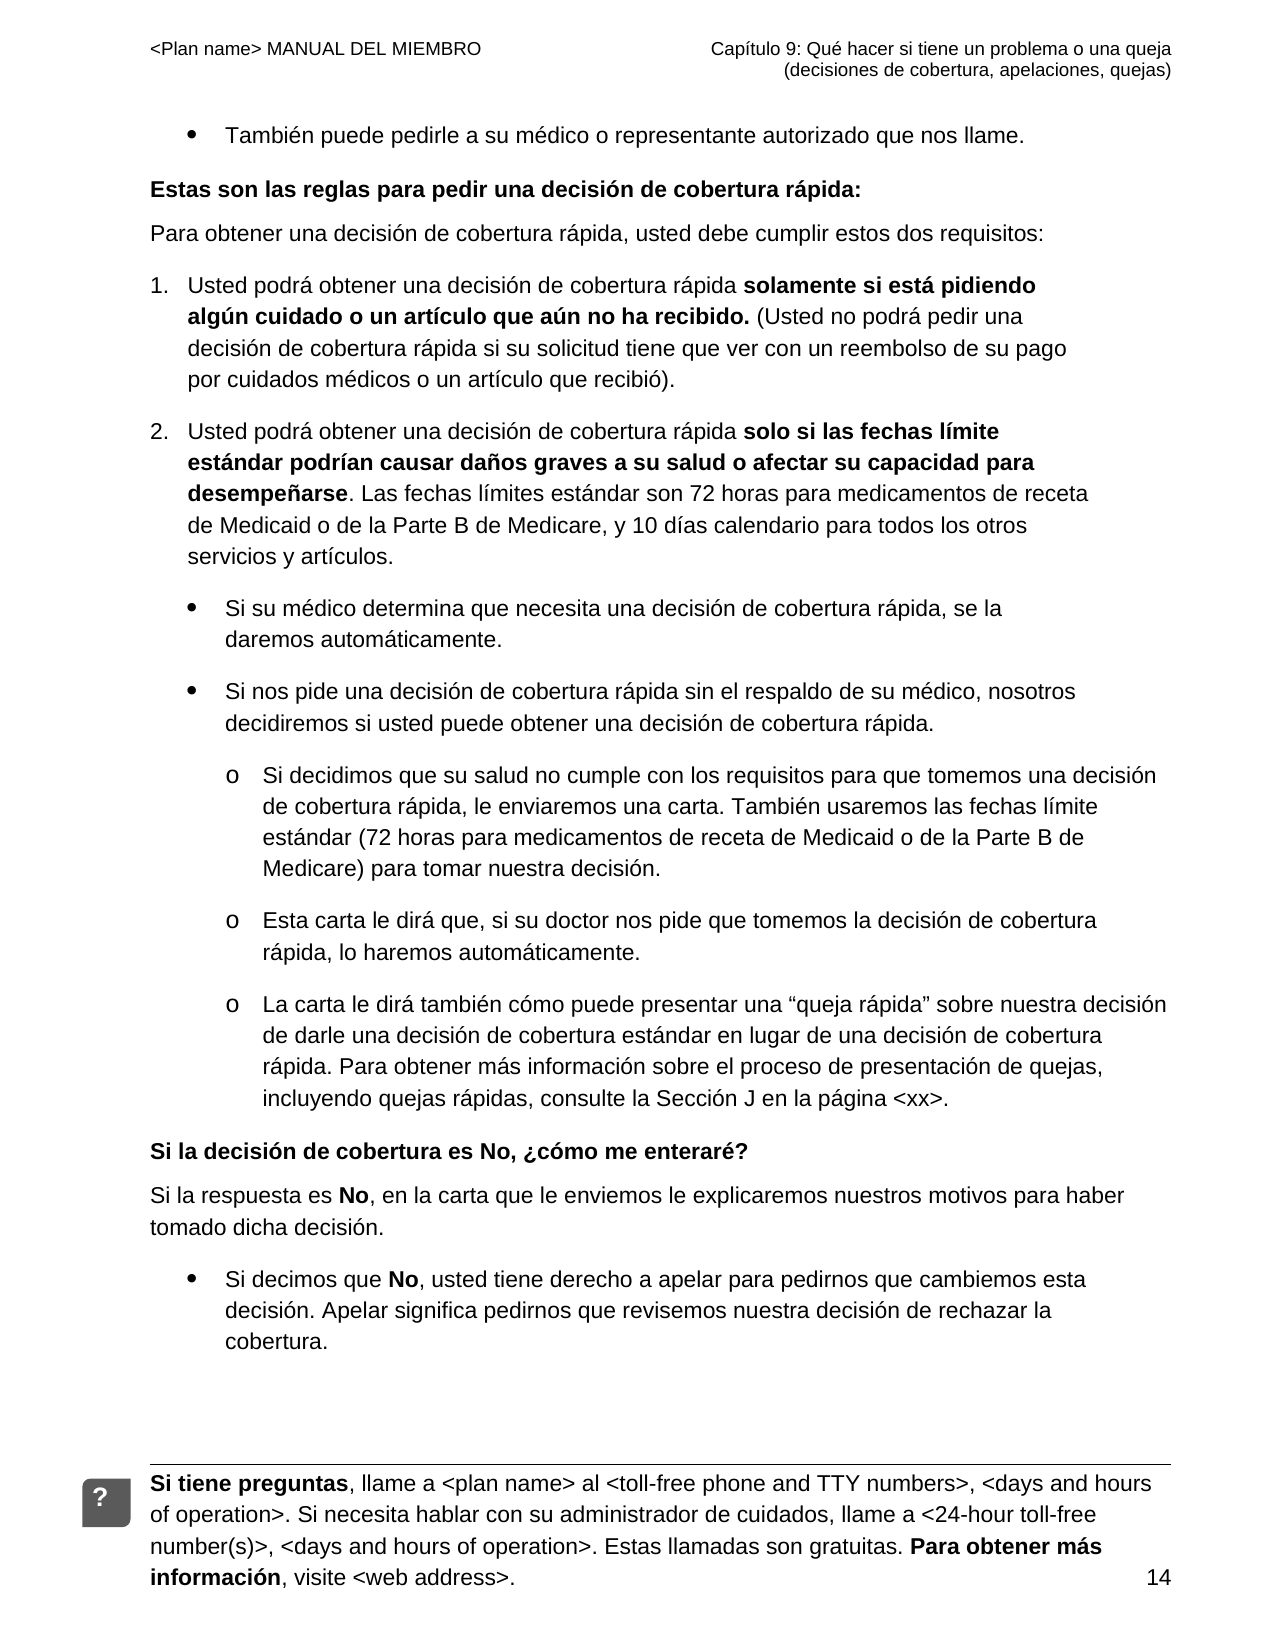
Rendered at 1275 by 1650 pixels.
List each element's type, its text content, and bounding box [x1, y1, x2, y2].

list Usted podrá obtener una decisión de cobertura rápida solo si las fechas límite estándar podrían causar daños graves a su salud o afectar su capacidad para desempeñarse. Las fechas límites estándar son 72 horas para medicamentos de receta de Medicaid o de la Parte B de Medicare, y 10 días calendario para todos los otros servicios y artículos. [150, 414, 1096, 571]
text Para obtener una decisión de cobertura rápida, usted debe cumplir estos dos requisitos: [150, 216, 1171, 248]
list Si su médico determina que necesita una decisión de cobertura rápida, se la daremos automáticamente. [187, 591, 1096, 654]
list Si decidimos que su salud no cumple con los requisitos para que tomemos una decisión de cobertura rápida, le enviaremos una carta. También usaremos las fechas límite estándar (72 horas para medicamentos de receta de Medicaid o de la Parte B de Medicare) para tomar nuestra decisión. [225, 758, 1171, 883]
list También puede pedirle a su médico o representante autorizado que nos llame. [187, 118, 1096, 150]
list Si nos pide una decisión de cobertura rápida sin el respaldo de su médico, nosotros decidiremos si usted puede obtener una decisión de cobertura rápida. [187, 675, 1096, 737]
list Usted podrá obtener una decisión de cobertura rápida solamente si está pidiendo algún cuidado o un artículo que aún no ha recibido. (Usted no podrá pedir una decisión de cobertura rápida si su solicitud tiene que ver con un reembolso de su pago por cuidados médicos o un artículo que recibió). [150, 268, 1096, 393]
text Si la respuesta es No, en la carta que le enviemos le explicaremos nuestros motivos para haber tomado dicha decisión. [150, 1179, 1171, 1241]
subtitle Si la decisión de cobertura es No, ¿cómo me enteraré? [150, 1133, 1096, 1166]
list Si decimos que No, usted tiene derecho a apelar para pedirnos que cambiemos esta decisión. Apelar significa pedirnos que revisemos nuestra decisión de rechazar la cobertura. [187, 1262, 1096, 1356]
subtitle Estas son las reglas para pedir una decisión de cobertura rápida: [150, 171, 1096, 204]
list La carta le dirá también cómo puede presentar una “queja rápida” sobre nuestra decisión de darle una decisión de cobertura estándar en lugar de una decisión de cobertura rápida. Para obtener más información sobre el proceso de presentación de quejas, incluyendo quejas rápidas, consulte la Sección J en la página <xx>. [225, 987, 1171, 1112]
list Esta carta le dirá que, si su doctor nos pide que tomemos la decisión de cobertura rápida, lo haremos automáticamente. [225, 904, 1171, 966]
